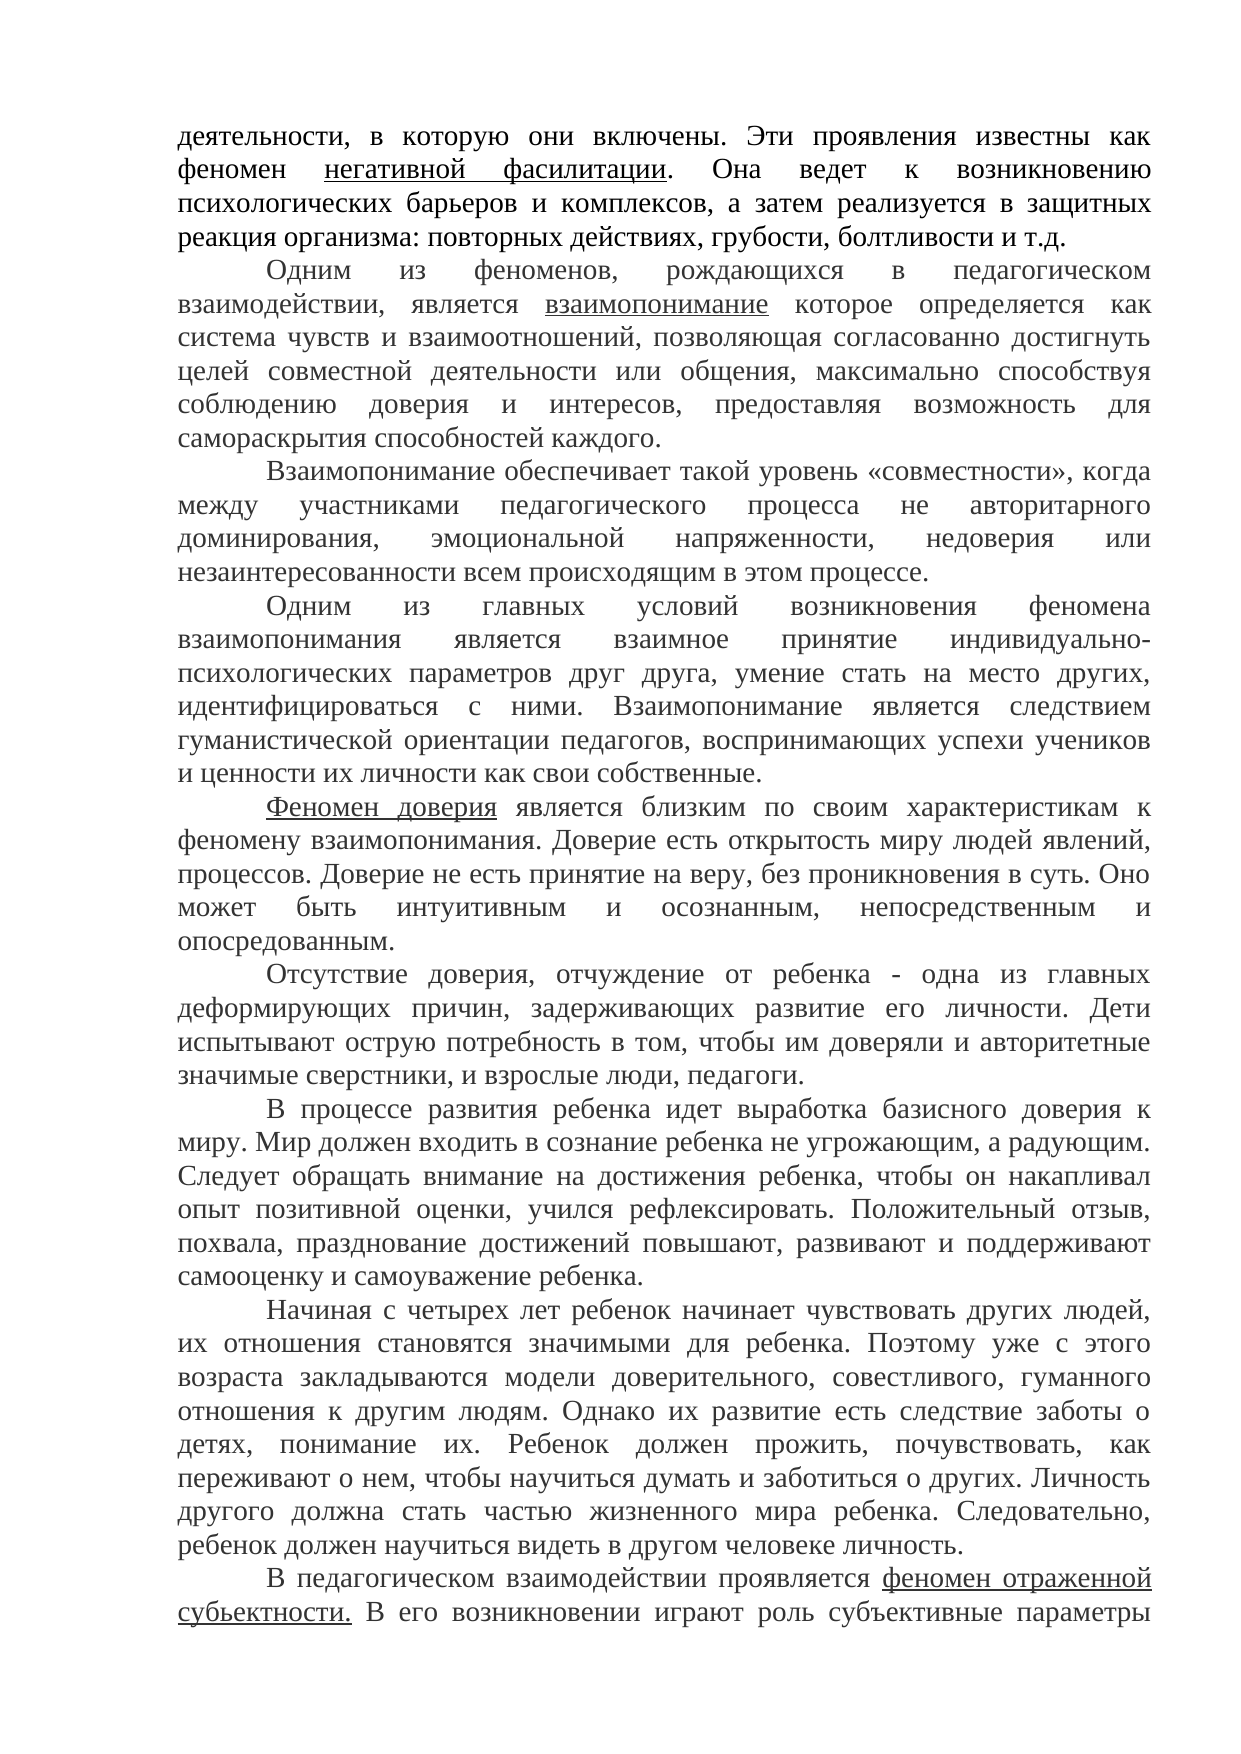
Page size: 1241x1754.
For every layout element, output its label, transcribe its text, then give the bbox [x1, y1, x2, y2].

text В процессе развития ребенка идет выработка базисного доверия к миру. Мир должен входить в сознание ребенка не угрожающим, а радующим. Следует обращать внимание на достижения ребенка, чтобы он накапливал опыт позитивной оценки, учился рефлексировать. Положительный отзыв, похвала, празднование достижений повышают, развивают и поддерживают самооценку и самоуважение ребенка. [177, 1091, 1152, 1292]
text Одним из главных условий возникновения феномена взаимопонимания является взаимное принятие индивидуально-психологических параметров друг друга, умение стать на место других, идентифицироваться с ними. Взаимопонимание является следствием гуманистической ориентации педагогов, воспринимающих успехи учеников и ценности их личности как свои собственные. [177, 588, 1152, 789]
text Отсутствие доверия, отчуждение от ребенка - одна из главных деформирующих причин, задерживающих развитие его личности. Дети испытывают острую потребность в том, чтобы им доверяли и авторитетные значимые сверстники, и взрослые люди, педагоги. [177, 957, 1152, 1091]
text Взаимопонимание обеспечивает такой уровень «совместности», когда между участниками педагогического процесса не авторитарного доминирования, эмоциональной напряженности, недоверия или незаинтересованности всем происходящим в этом процессе. [177, 453, 1152, 588]
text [177, 118, 1152, 252]
text Феномен доверия является близким по своим характеристикам к феномену взаимопонимания. Доверие есть открытость миру людей явлений, процессов. Доверие не есть принятие на веру, без проникновения в суть. Оно может быть интуитивным и осознанным, непосредственным и опосредованным. [177, 789, 1152, 957]
text Начиная с четырех лет ребенок начинает чувствовать других людей, их отношения становятся значимыми для ребенка. Поэтому уже с этого возраста закладываются модели доверительного, совестливого, гуманного отношения к другим людям. Однако их развитие есть следствие заботы о детях, понимание их. Ребенок должен прожить, почувствовать, как переживают о нем, чтобы научиться думать и заботиться о других. Личность другого должна стать частью жизненного мира ребенка. Следовательно, ребенок должен научиться видеть в другом человеке личность. [177, 1292, 1152, 1560]
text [177, 1560, 1152, 1627]
text Одним из феноменов, рождающихся в педагогическом взаимодействии, является взаимопонимание которое определяется как система чувств и взаимоотношений, позволяющая согласованно достигнуть целей совместной деятельности или общения, максимально способствуя соблюдению доверия и интересов, предоставляя возможность для самораскрытия способностей каждого. [177, 252, 1152, 453]
